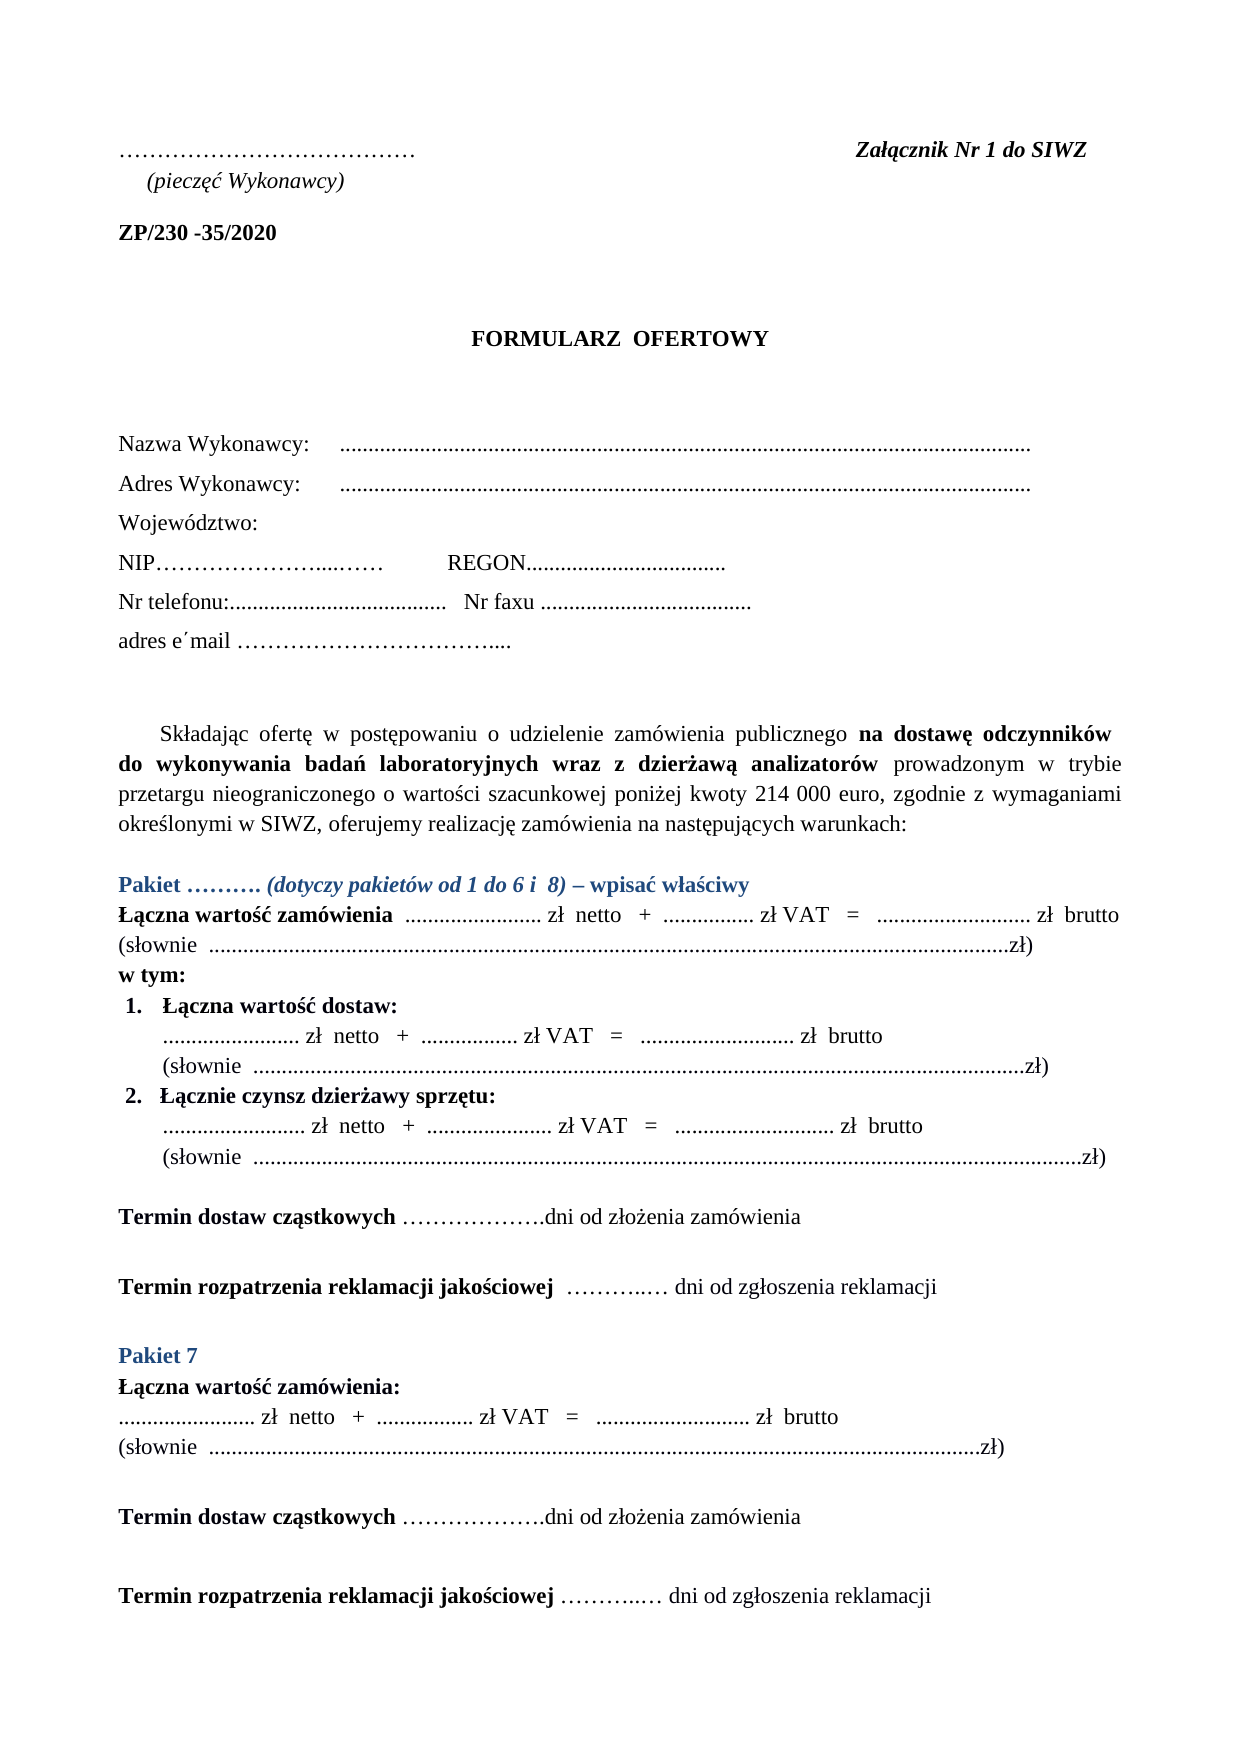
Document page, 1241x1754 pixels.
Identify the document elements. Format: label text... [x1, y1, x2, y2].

list Termin rozpatrzenia reklamacji jakościowej ………..… dni od zgłoszenia reklamacji [118, 1273, 1122, 1299]
text Adres Wykonawcy: ......................................................................................................................... [118, 470, 1122, 496]
text Województwo: [118, 509, 1122, 536]
text ........................ zł netto + ................. zł VAT = ........................... zł brutto [118, 1403, 1122, 1429]
text Łączna wartość zamówienia ........................ zł netto + ................ zł VAT = ........................... zł brutto [118, 901, 1122, 927]
text (słownie ............................................................................................................................................zł) [118, 931, 1122, 958]
text Nazwa Wykonawcy: ......................................................................................................................... [118, 430, 1122, 457]
text FORMULARZ OFERTOWY [118, 325, 1122, 351]
text ………………………………… Załącznik Nr 1 do SIWZ [118, 137, 1122, 163]
list ......................... zł netto + ...................... zł VAT = ............................ zł brutto [162, 1112, 1122, 1139]
text adres e΄mail …………………………….... [118, 628, 1122, 654]
text ZP/230 -35/2020 [118, 219, 1122, 246]
text (pieczęć Wykonawcy) [118, 167, 1122, 193]
list ........................ zł netto + ................. zł VAT = ........................... zł brutto [162, 1022, 1122, 1048]
list (słownie .................................................................................................................................................zł) [162, 1143, 1122, 1169]
text w tym: [118, 961, 1122, 988]
text (słownie .......................................................................................................................................zł) [162, 1052, 1122, 1078]
list Łącznie czynsz dzierżawy sprzętu: [125, 1082, 1122, 1109]
list Termin dostaw cząstkowych ……………….dni od złożenia zamówienia [118, 1503, 1122, 1529]
text Składając ofertę w postępowaniu o udzielenie zamówienia publicznego na dostawę odczynników do wykonywania badań laboratoryjnych wraz z dzierżawą analizatorów prowadzonym w trybie przetargu nieograniczonego o wartości szacunkowej poniżej kwoty 214 000 euro, zgodnie z wymaganiami określonymi w SIWZ, oferujemy realizację zamówienia na następujących warunkach: [118, 720, 1122, 837]
text Pakiet ………. (dotyczy pakietów od 1 do 6 i 8) – wpisać właściwy [118, 871, 1122, 897]
text Pakiet 7 [118, 1342, 1122, 1369]
list Łączna wartość dostaw: [125, 992, 1122, 1018]
text Termin dostaw cząstkowych ……………….dni od złożenia zamówienia [118, 1203, 1122, 1229]
text Łączna wartość zamówienia: [118, 1373, 1122, 1399]
text NIP…………………....…… REGON................................... [118, 549, 1122, 575]
list Termin rozpatrzenia reklamacji jakościowej ………..… dni od zgłoszenia reklamacji [118, 1582, 1122, 1608]
text (słownie .......................................................................................................................................zł) [118, 1433, 1122, 1459]
text Nr telefonu:...................................... Nr faxu ..................................... [118, 588, 1122, 614]
